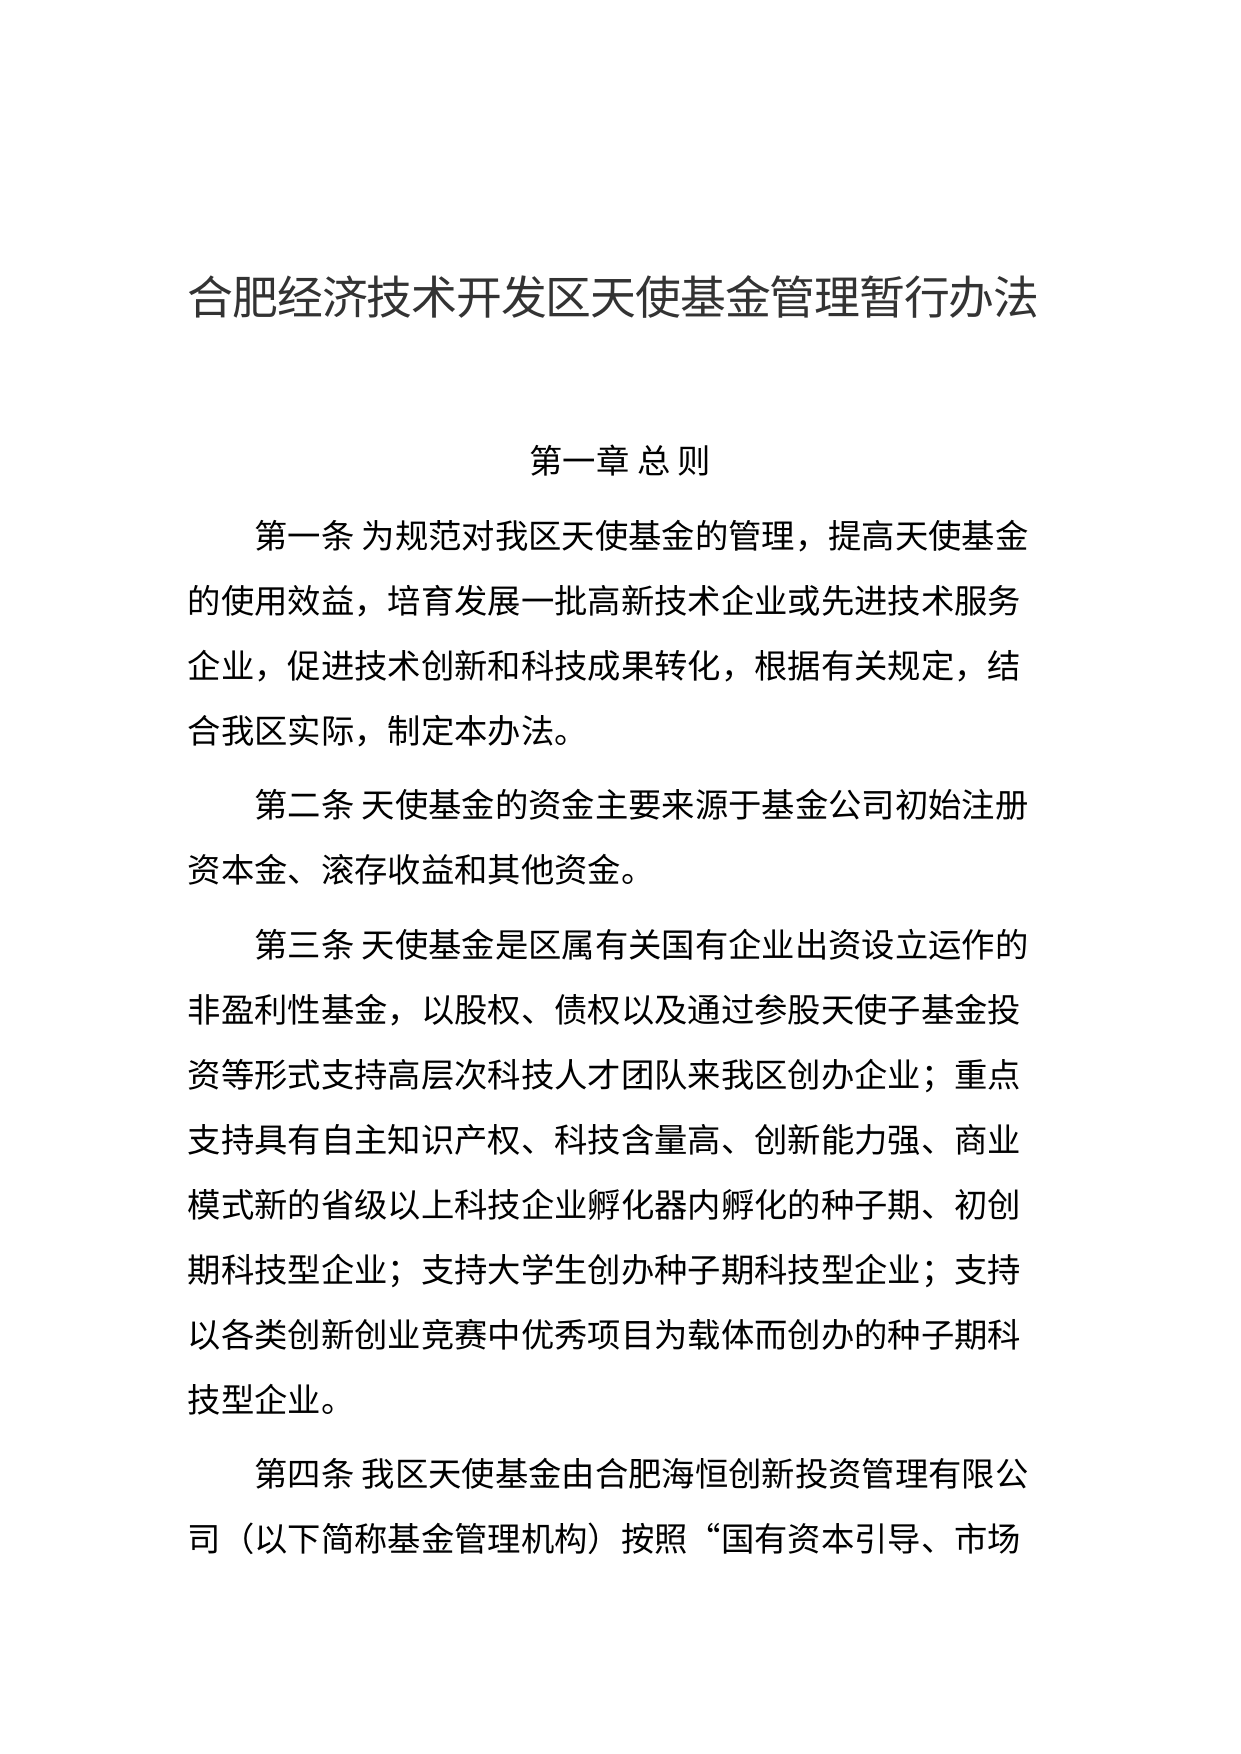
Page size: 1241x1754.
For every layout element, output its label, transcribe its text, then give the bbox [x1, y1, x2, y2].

text 第一条 为规范对我区天使基金的管理，提高天使基金的使用效益，培育发展一批高新技术企业或先进技术服务企业，促进技术创新和科技成果转化，根据有关规定，结合我区实际，制定本办法。 [187, 501, 1053, 761]
text 第一章 总 则 [187, 427, 1053, 492]
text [187, 1439, 1053, 1569]
text 合肥经济技术开发区天使基金管理暂行办法 [187, 246, 1053, 343]
text 第二条 天使基金的资金主要来源于基金公司初始注册资本金、滚存收益和其他资金。 [187, 771, 1053, 901]
text 第三条 天使基金是区属有关国有企业出资设立运作的非盈利性基金，以股权、债权以及通过参股天使子基金投资等形式支持高层次科技人才团队来我区创办企业；重点支持具有自主知识产权、科技含量高、创新能力强、商业模式新的省级以上科技企业孵化器内孵化的种子期、初创期科技型企业；支持大学生创办种子期科技型企业；支持以各类创新创业竞赛中优秀项目为载体而创办的种子期科技型企业。 [187, 910, 1053, 1430]
